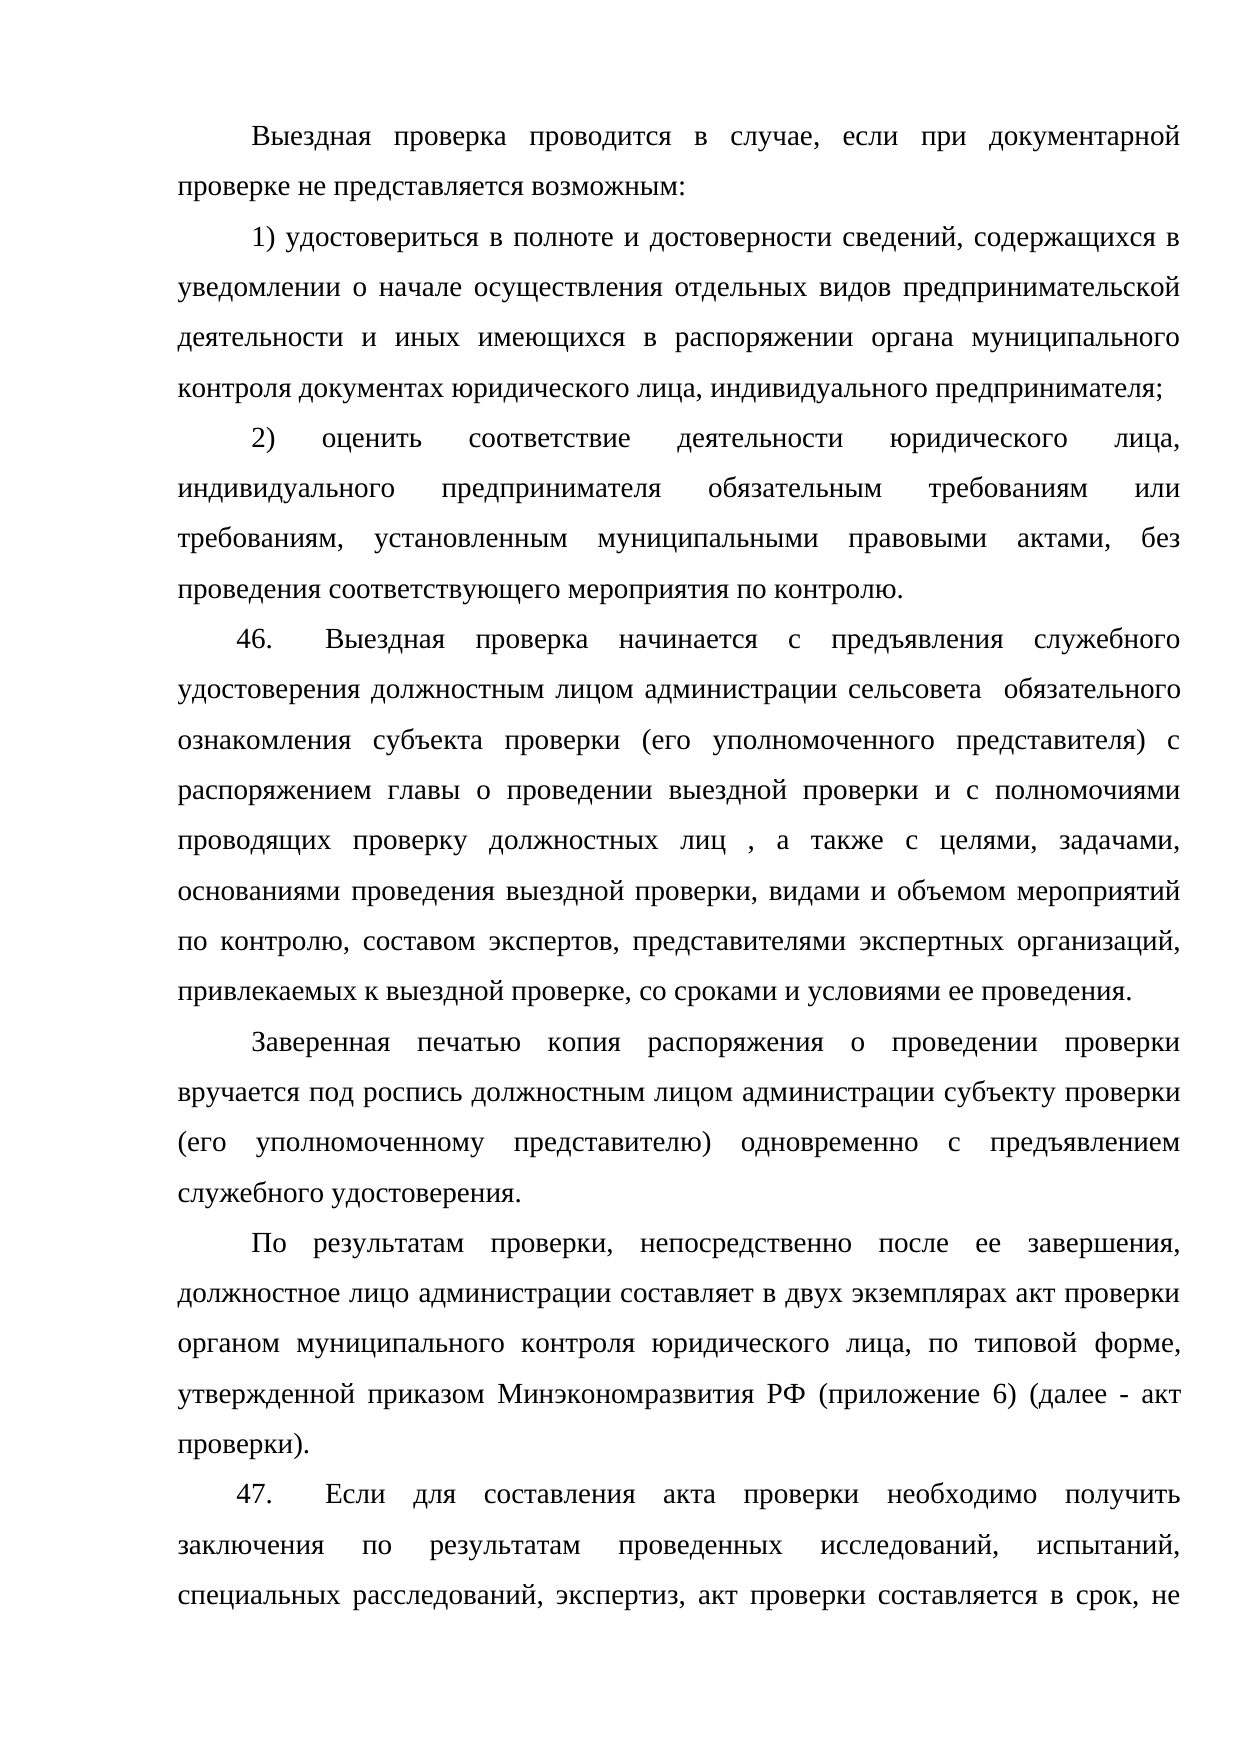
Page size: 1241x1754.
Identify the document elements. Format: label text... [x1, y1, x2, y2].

text 1) удостовериться в полноте и достоверности сведений, содержащихся в уведомлении о начале осуществления отдельных видов предпринимательской деятельности и иных имеющихся в распоряжении органа муниципального контроля документах юридического лица, индивидуального предпринимателя; [177, 219, 1181, 403]
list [177, 1477, 1181, 1611]
list Выездная проверка начинается с предъявления служебного удостоверения должностным лицом администрации сельсовета обязательного ознакомления субъекта проверки (его уполномоченного представителя) с распоряжением главы о проведении выездной проверки и с полномочиями проводящих проверку должностных лиц , а также с целями, задачами, основаниями проведения выездной проверки, видами и объемом мероприятий по контролю, составом экспертов, представителями экспертных организаций, привлекаемых к выездной проверке, со сроками и условиями ее проведения. [177, 621, 1181, 1007]
text 2) оценить соответствие деятельности юридического лица, индивидуального предпринимателя обязательным требованиям или требованиям, установленным муниципальными правовыми актами, без проведения соответствующего мероприятия по контролю. [177, 420, 1181, 604]
text По результатам проверки, непосредственно после ее завершения, должностное лицо администрации составляет в двух экземплярах акт проверки органом муниципального контроля юридического лица, по типовой форме, утвержденной приказом Минэкономразвития РФ (приложение 6) (далее - акт проверки). [177, 1225, 1181, 1460]
text Выездная проверка проводится в случае, если при документарной проверке не представляется возможным: [177, 118, 1181, 202]
text Заверенная печатью копия распоряжения о проведении проверки вручается под роспись должностным лицом администрации субъекту проверки (его уполномоченному представителю) одновременно с предъявлением служебного удостоверения. [177, 1024, 1181, 1208]
